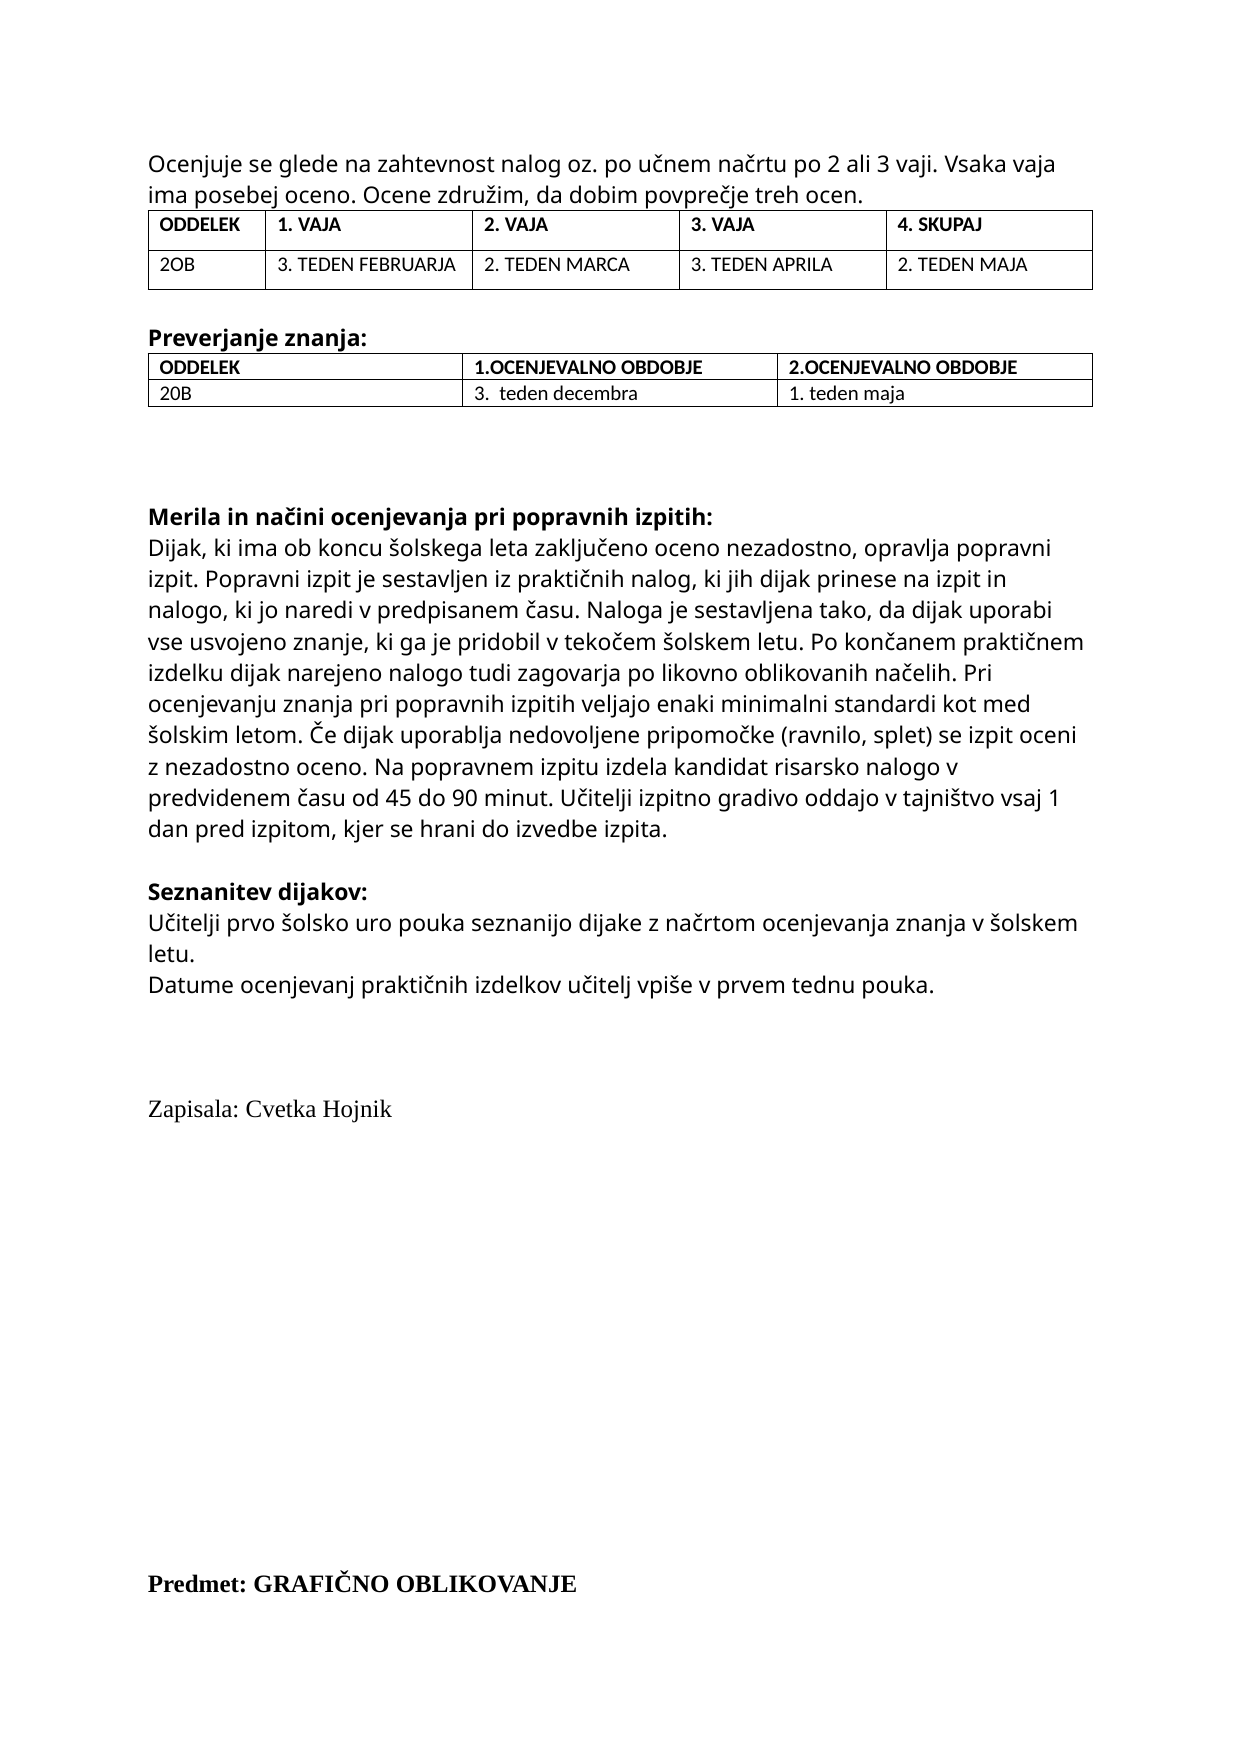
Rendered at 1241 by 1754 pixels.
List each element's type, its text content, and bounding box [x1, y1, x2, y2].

text Preverjanje znanja: [148, 322, 1093, 353]
text Datume ocenjevanj praktičnih izdelkov učitelj vpiše v prvem tednu pouka. [148, 969, 1093, 1001]
table_cell 1. teden maja [778, 380, 1092, 406]
table_cell 3. teden decembra [463, 380, 777, 406]
table_header 2. VAJA [473, 211, 679, 250]
text Seznanitev dijakov: [148, 876, 1093, 907]
table_header 2.OCENJEVALNO OBDOBJE [778, 354, 1092, 379]
table_header 4. SKUPAJ [887, 211, 1092, 250]
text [148, 148, 1093, 210]
table_cell 3. TEDEN APRILA [680, 251, 886, 289]
table_header 1. VAJA [266, 211, 472, 250]
table_cell 2. TEDEN MAJA [887, 251, 1092, 289]
text Dijak, ki ima ob koncu šolskega leta zaključeno oceno nezadostno, opravlja popravni izpit. Popravni izpit je sestavljen iz praktičnih nalog, ki jih dijak prinese na izpit in nalogo, ki jo naredi v predpisanem času. Naloga je sestavljena tako, da dijak uporabi vse usvojeno znanje, ki ga je pridobil v tekočem šolskem letu. Po končanem praktičnem izdelku dijak narejeno nalogo tudi zagovarja po likovno oblikovanih načelih. Pri ocenjevanju znanja pri popravnih izpitih veljajo enaki minimalni standardi kot med šolskim letom. Če dijak uporablja nedovoljene pripomočke (ravnilo, splet) se izpit oceni z nezadostno oceno. Na popravnem izpitu izdela kandidat risarsko nalogo v predvidenem času od 45 do 90 minut. Učitelji izpitno gradivo oddajo v tajništvo vsaj 1 dan pred izpitom, kjer se hrani do izvedbe izpita. [148, 532, 1093, 844]
text Učitelji prvo šolsko uro pouka seznanijo dijake z načrtom ocenjevanja znanja v šolskem letu. [148, 907, 1093, 969]
table_header 3. VAJA [680, 211, 886, 250]
text Merila in načini ocenjevanja pri popravnih izpitih: [148, 501, 1093, 532]
text Predmet: GRAFIČNO OBLIKOVANJE [148, 1569, 1093, 1597]
table_cell 20B [149, 380, 462, 406]
table_cell 2OB [149, 251, 265, 289]
table_header ODDELEK [149, 211, 265, 250]
table_header 1.OCENJEVALNO OBDOBJE [463, 354, 777, 379]
table_header ODDELEK [149, 354, 462, 379]
table_cell 2. TEDEN MARCA [473, 251, 679, 289]
text Zapisala: Cvetka Hojnik [148, 1094, 1093, 1123]
table_cell 3. TEDEN FEBRUARJA [266, 251, 472, 289]
